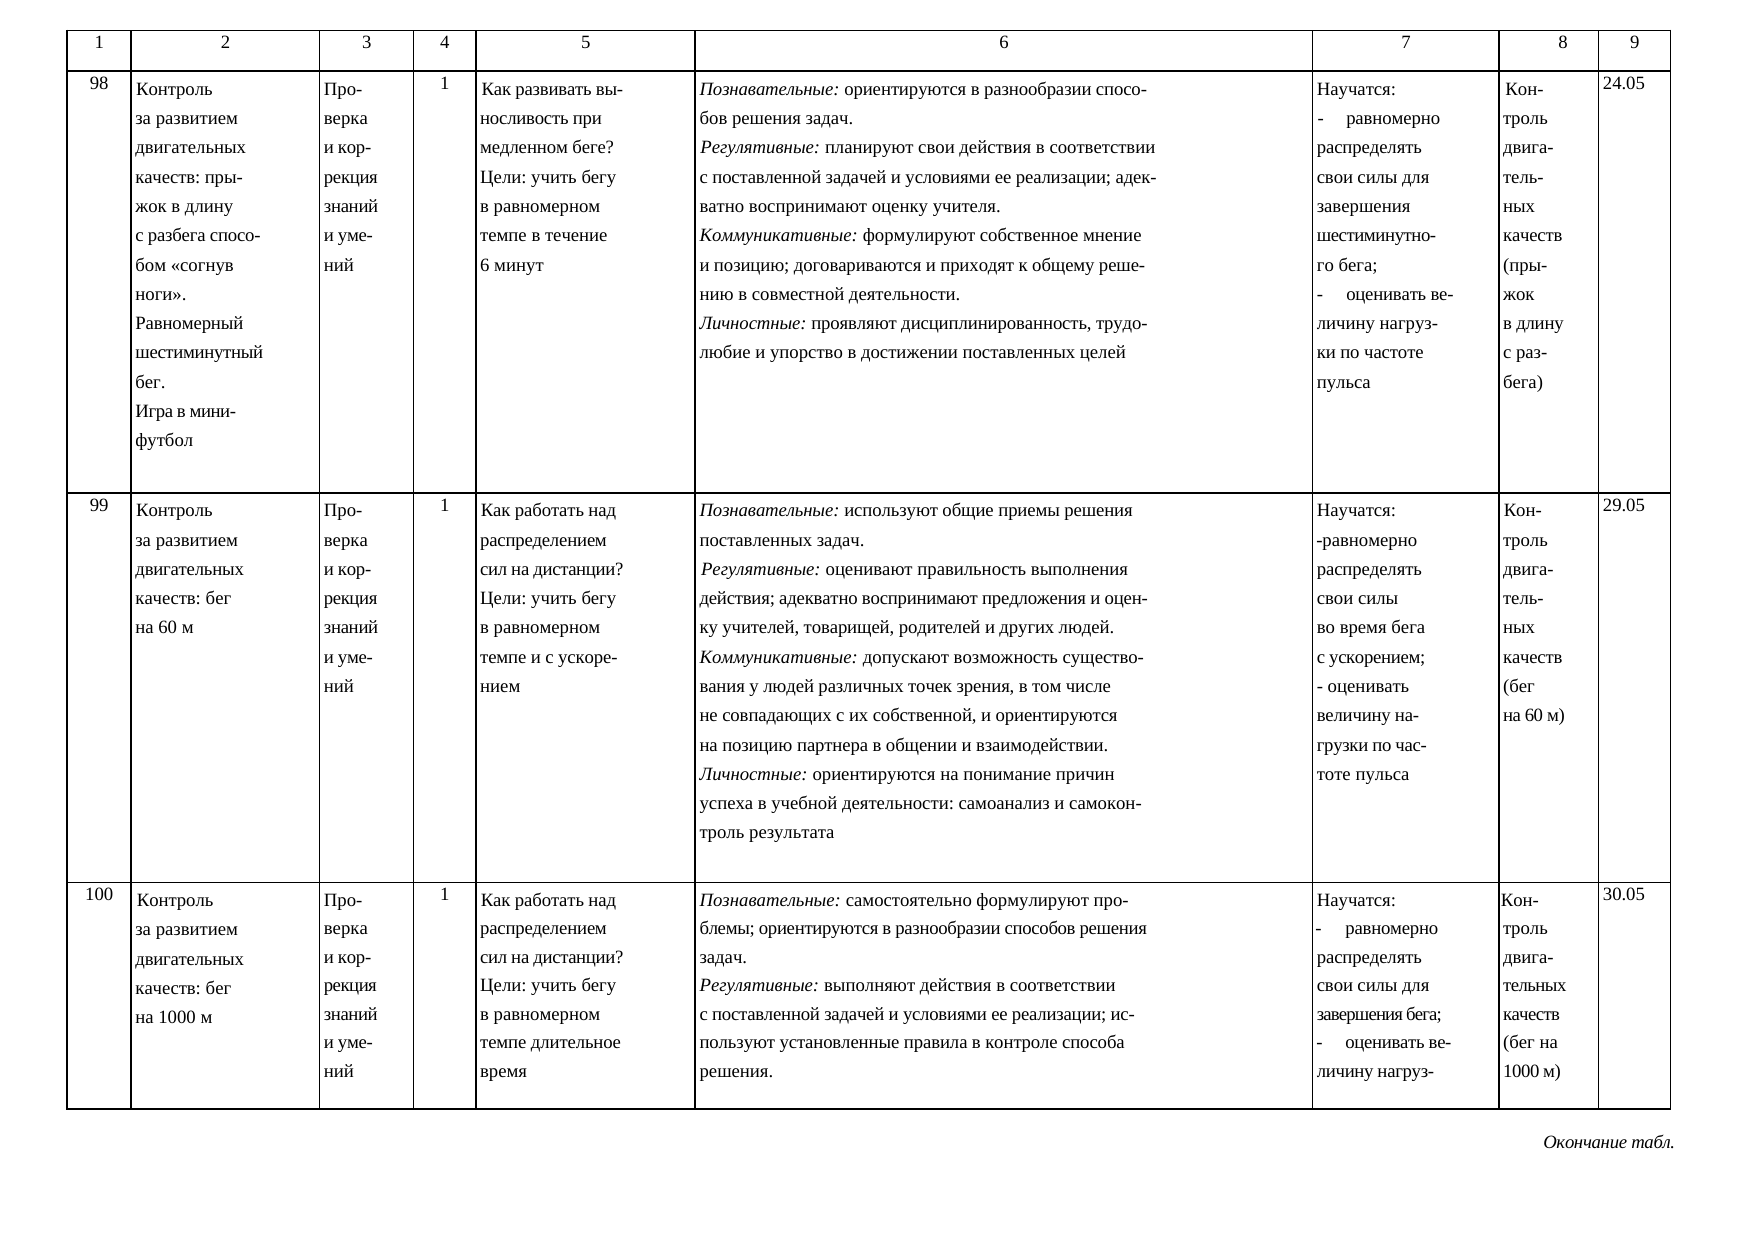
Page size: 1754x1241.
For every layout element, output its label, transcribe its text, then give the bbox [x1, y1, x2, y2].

table_cell Познавательные: используют общие приемы решения поставленных задач. Регулятивные: оценивают правильность выполнения действия; адекватно воспринимают предложения и оцен- ку учителей, товарищей, родителей и других людей. Коммуникативные: допускают возможность существо- вания у людей различных точек зрения, в том числе не совпадающих с их собственной, и ориентируются на позицию партнера в общении и взаимодействии. Личностные: ориентируются на понимание причин успеха в учебной деятельности: самоанализ и самокон- троль результата [696, 494, 1312, 882]
table_cell 99 [68, 494, 130, 882]
table_cell Про- верка и кор- рекция знаний и уме- ний [320, 494, 413, 882]
table_cell 1 [414, 883, 475, 1108]
table_cell Кон- троль двига- тель- ных качеств (бег на 60 м) [1500, 494, 1598, 882]
table_cell 1 [414, 72, 475, 492]
table_cell Научатся: - равномерно распределять свои силы для завершения шестиминутно- го бега; - оценивать ве- личину нагруз- ки по частоте пульса [1313, 72, 1498, 492]
table_header 7 [1313, 31, 1498, 70]
table_cell Как развивать вы- носливость при медленном беге? Цели: учить бегу в равномерном темпе в течение 6 минут [477, 72, 694, 492]
table_header 5 [477, 31, 694, 70]
table_cell 98 [68, 72, 130, 492]
table_cell Познавательные: ориентируются в разнообразии спосо- бов решения задач. Регулятивные: планируют свои действия в соответствии с поставленной задачей и условиями ее реализации; адек- ватно воспринимают оценку учителя. Коммуникативные: формулируют собственное мнение и позицию; договариваются и приходят к общему реше- нию в совместной деятельности. Личностные: проявляют дисциплинированность, трудо- любие и упорство в достижении поставленных целей [696, 72, 1312, 492]
table_header 4 [414, 31, 475, 70]
table_cell Как работать над распределением сил на дистанции? Цели: учить бегу в равномерном темпе длительное время [477, 883, 694, 1108]
table_cell Научатся: -равномерно распределять свои силы во время бега с ускорением; - оценивать величину на- грузки по час- тоте пульса [1313, 494, 1498, 882]
table_cell 29.05 [1599, 494, 1670, 882]
table_header 6 [696, 31, 1312, 70]
table_cell 24.05 [1599, 72, 1670, 492]
table_cell Как работать над распределением сил на дистанции? Цели: учить бегу в равномерном темпе и с ускоре- нием [477, 494, 694, 882]
table_cell 1 [414, 494, 475, 882]
table_header 3 [320, 31, 413, 70]
table_cell Контроль за развитием двигательных качеств: пры- жок в длину с разбега спосо- бом «согнув ноги». Равномерный шестиминутный бег. Игра в мини- футбол [132, 72, 319, 492]
table_header 9 [1599, 31, 1670, 70]
text Окончание табл. [75, 1131, 1675, 1153]
table_cell Познавательные: самостоятельно формулируют про- блемы; ориентируются в разнообразии способов решения задач. Регулятивные: выполняют действия в соответствии с поставленной задачей и условиями ее реализации; ис- пользуют установленные правила в контроле способа решения. [696, 883, 1312, 1108]
table_header 1 [68, 31, 130, 70]
table_cell Кон- троль двига- тельных качеств (бег на 1000 м) [1500, 883, 1598, 1108]
table_cell Контроль за развитием двигательных качеств: бег на 60 м [132, 494, 319, 882]
table_cell Про- верка и кор- рекция знаний и уме- ний [320, 883, 413, 1108]
table_cell Про- верка и кор- рекция знаний и уме- ний [320, 72, 413, 492]
table_cell 30.05 [1599, 883, 1670, 1108]
table_cell Научатся: - равномерно распределять свои силы для завершения бега; - оценивать ве- личину нагруз- [1313, 883, 1498, 1108]
table_header 8 [1500, 31, 1598, 70]
table_cell Кон- троль двига- тель- ных качеств (пры- жок в длину с раз- бега) [1500, 72, 1598, 492]
table_cell 100 [68, 883, 130, 1108]
table_header 2 [132, 31, 319, 70]
table_cell Контроль за развитием двигательных качеств: бег на 1000 м [132, 883, 319, 1108]
